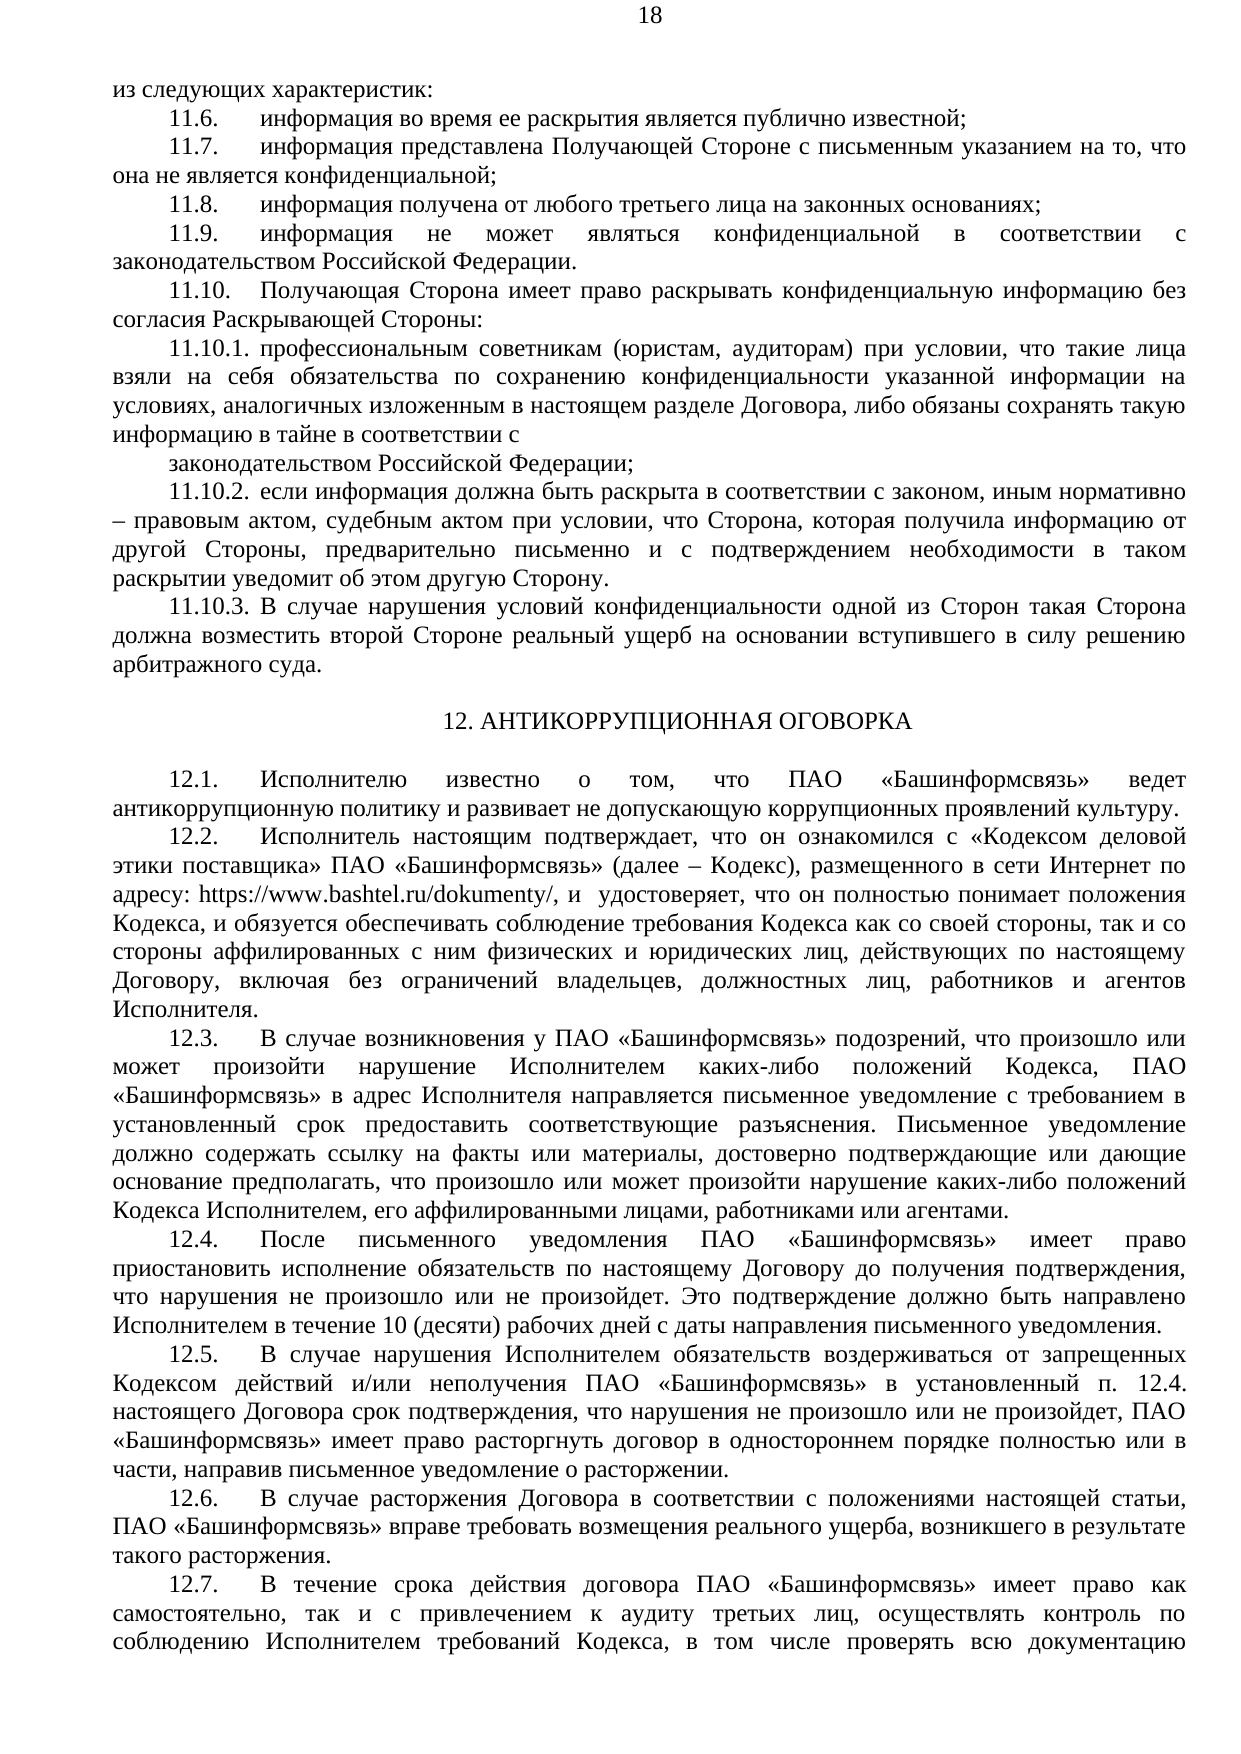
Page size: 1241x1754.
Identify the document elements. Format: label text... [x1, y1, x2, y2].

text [112, 74, 1187, 103]
text 11.7. информация представлена Получающей Стороне с письменным указанием на то, что она не является конфиденциальной; [112, 131, 1187, 189]
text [112, 1569, 1187, 1655]
text 12.2. Исполнитель настоящим подтверждает, что он ознакомился с «Кодексом деловой этики поставщика» ПАО «Башинформсвязь» (далее – Кодекс), размещенного в сети Интернет по адресу: https://www.bashtel.ru/dokumenty/, и удостоверяет, что он полностью понимает положения Кодекса, и обязуется обеспечивать соблюдение требования Кодекса как со своей стороны, так и со стороны аффилированных с ним физических и юридических лиц, действующих по настоящему Договору, включая без ограничений владельцев, должностных лиц, работников и агентов Исполнителя. [112, 821, 1187, 1023]
text 12. АНТИКОРРУПЦИОННАЯ ОГОВОРКА [112, 706, 1187, 735]
text 11.10.3. В случае нарушения условий конфиденциальности одной из Сторон такая Сторона должна возместить второй Стороне реальный ущерб на основании вступившего в силу решению арбитражного суда. [112, 591, 1187, 678]
text 12.3. В случае возникновения у ПАО «Башинформсвязь» подозрений, что произошло или может произойти нарушение Исполнителем каких-либо положений Кодекса, ПАО «Башинформсвязь» в адрес Исполнителя направляется письменное уведомление с требованием в установленный срок предоставить соответствующие разъяснения. Письменное уведомление должно содержать ссылку на факты или материалы, достоверно подтверждающие или дающие основание предполагать, что произошло или может произойти нарушение каких-либо положений Кодекса Исполнителем, его аффилированными лицами, работниками или агентами. [112, 1023, 1187, 1224]
text 11.10.1. профессиональным советникам (юристам, аудиторам) при условии, что такие лица взяли на себя обязательства по сохранению конфиденциальности указанной информации на условиях, аналогичных изложенным в настоящем разделе Договора, либо обязаны сохранять такую информацию в тайне в соответствии с [112, 333, 1187, 448]
text 12.1. Исполнителю известно о том, что ПАО «Башинформсвязь» ведет антикоррупционную политику и развивает не допускающую коррупционных проявлений культуру. [112, 764, 1187, 821]
text 11.10. Получающая Сторона имеет право раскрывать конфиденциальную информацию без согласия Раскрывающей Стороны: [112, 275, 1187, 333]
text 11.8. информация получена от любого третьего лица на законных основаниях; [112, 189, 1187, 218]
text 11.10.2. если информация должна быть раскрыта в соответствии с законом, иным нормативно – правовым актом, судебным актом при условии, что Сторона, которая получила информацию от другой Стороны, предварительно письменно и с подтверждением необходимости в таком раскрытии уведомит об этом другую Сторону. [112, 476, 1187, 591]
text 12.5. В случае нарушения Исполнителем обязательств воздерживаться от запрещенных Кодексом действий и/или неполучения ПАО «Башинформсвязь» в установленный п. 12.4. настоящего Договора срок подтверждения, что нарушения не произошло или не произойдет, ПАО «Башинформсвязь» имеет право расторгнуть договор в одностороннем порядке полностью или в части, направив письменное уведомление о расторжении. [112, 1339, 1187, 1483]
text 12.4. После письменного уведомления ПАО «Башинформсвязь» имеет право приостановить исполнение обязательств по настоящему Договору до получения подтверждения, что нарушения не произошло или не произойдет. Это подтверждение должно быть направлено Исполнителем в течение 10 (десяти) рабочих дней с даты направления письменного уведомления. [112, 1224, 1187, 1339]
text 11.9. информация не может являться конфиденциальной в соответствии с законодательством Российской Федерации. [112, 218, 1187, 275]
text 12.6. В случае расторжения Договора в соответствии с положениями настоящей статьи, ПАО «Башинформсвязь» вправе требовать возмещения реального ущерба, возникшего в результате такого расторжения. [112, 1483, 1187, 1569]
text законодательством Российской Федерации; [112, 448, 1187, 476]
text 11.6. информация во время ее раскрытия является публично известной; [112, 103, 1187, 131]
